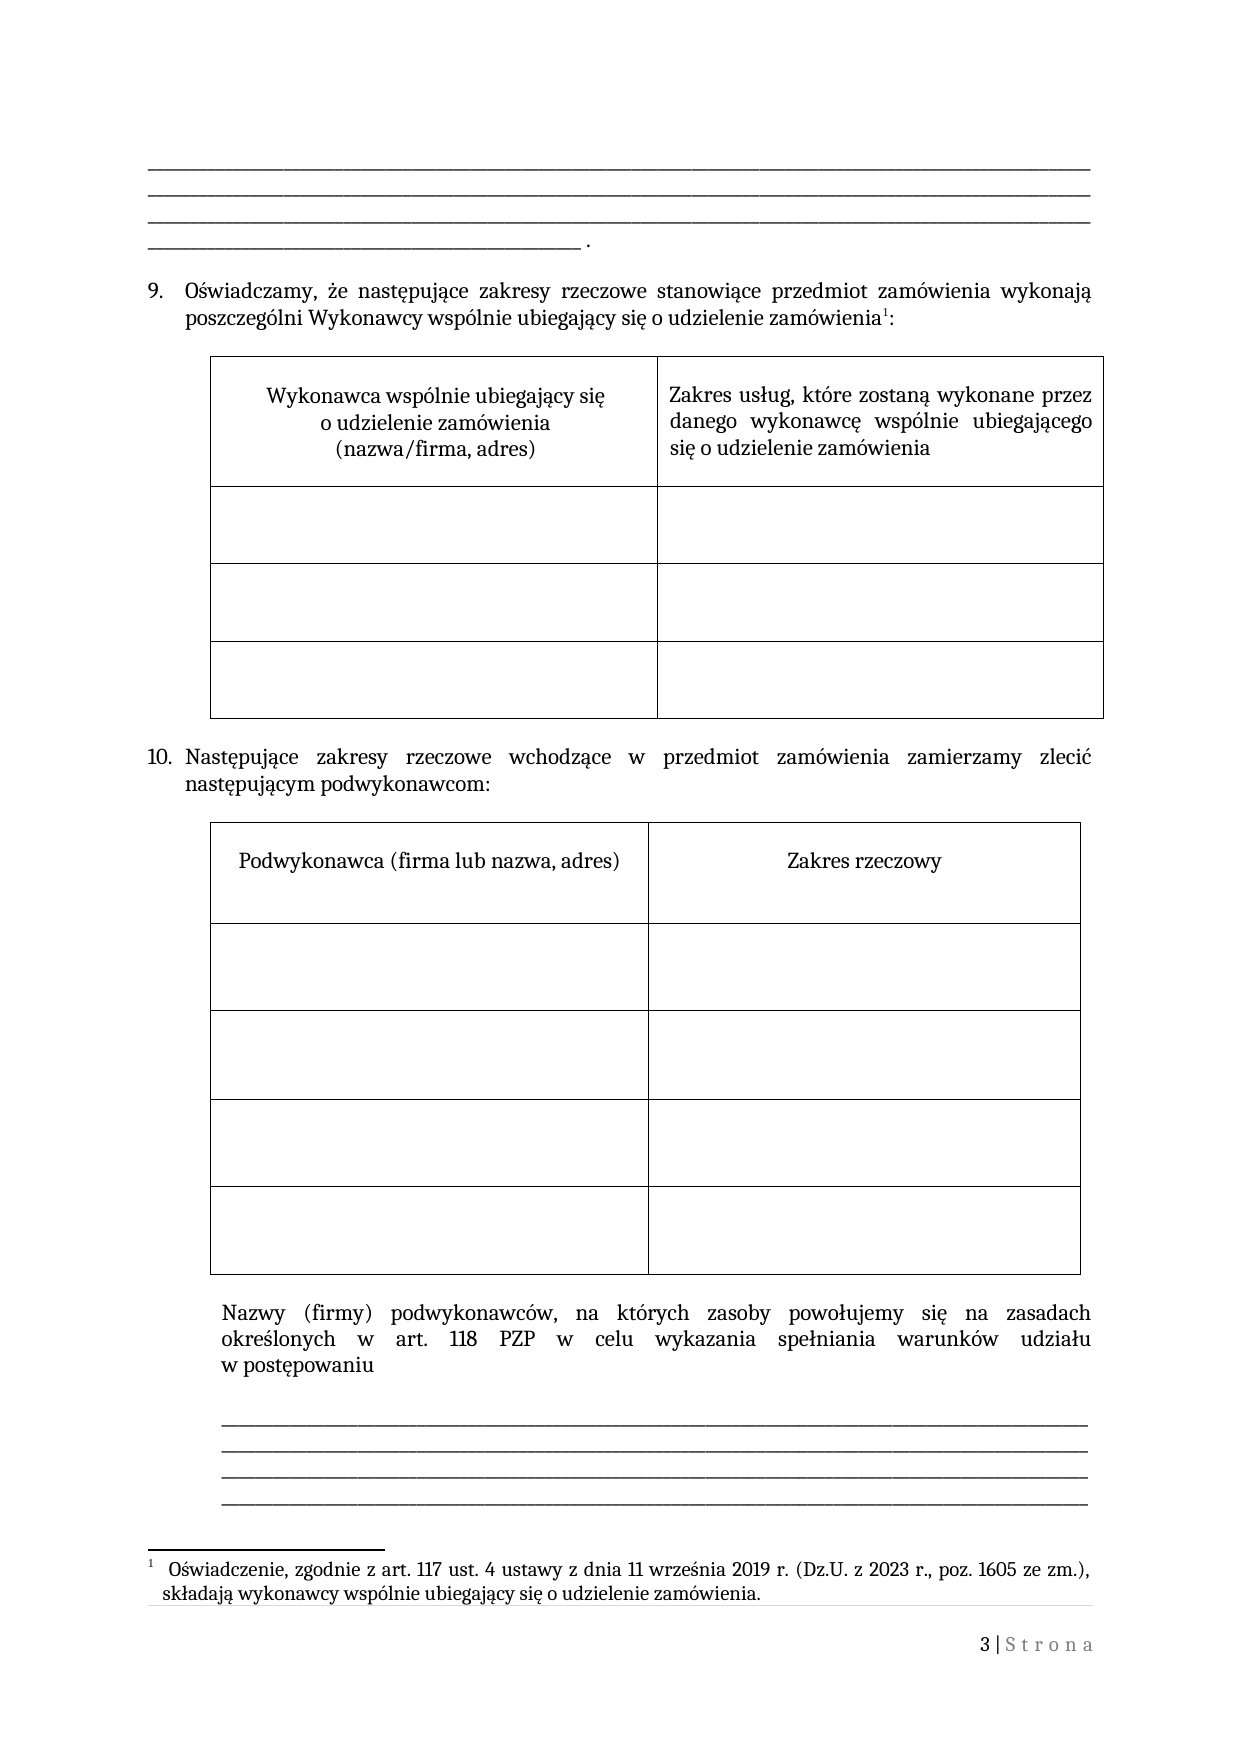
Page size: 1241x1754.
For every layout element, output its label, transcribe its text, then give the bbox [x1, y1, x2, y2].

table_cell [649, 1187, 1080, 1273]
text Nazwy (firmy) podwykonawców, na których zasoby powołujemy się na zasadach określonych w art. 118 PZP w celu wykazania spełniania warunków udziału w postępowaniu [221, 1299, 1093, 1378]
table_cell [211, 1100, 648, 1186]
table_cell [211, 487, 657, 563]
table_header Zakres usług, które zostaną wykonane przez danego wykonawcę wspólnie ubiegającego się o udzielenie zamówienia [658, 357, 1103, 486]
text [221, 1403, 1093, 1509]
table_cell [211, 1011, 648, 1099]
table_cell [211, 564, 657, 641]
table_cell [649, 1100, 1080, 1186]
table_cell [658, 487, 1103, 563]
table_cell [649, 1011, 1080, 1099]
table_cell [211, 1187, 648, 1273]
table_cell [658, 564, 1103, 641]
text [148, 148, 1093, 253]
table_cell [658, 642, 1103, 718]
table_header Zakres rzeczowy [649, 823, 1080, 923]
table_cell [211, 642, 657, 718]
table_header Podwykonawca (firma lub nazwa, adres) [211, 823, 648, 923]
table_cell [211, 924, 648, 1010]
list Oświadczamy, że następujące zakresy rzeczowe stanowiące przedmiot zamówienia wykonają poszczególni Wykonawcy wspólnie ubiegający się o udzielenie zamówienia: [148, 278, 1093, 331]
table_header Wykonawca wspólnie ubiegający się o udzielenie zamówienia (nazwa/firma, adres) [211, 357, 657, 486]
list Następujące zakresy rzeczowe wchodzące w przedmiot zamówienia zamierzamy zlecić następującym podwykonawcom: [148, 744, 1093, 797]
table_cell [649, 924, 1080, 1010]
